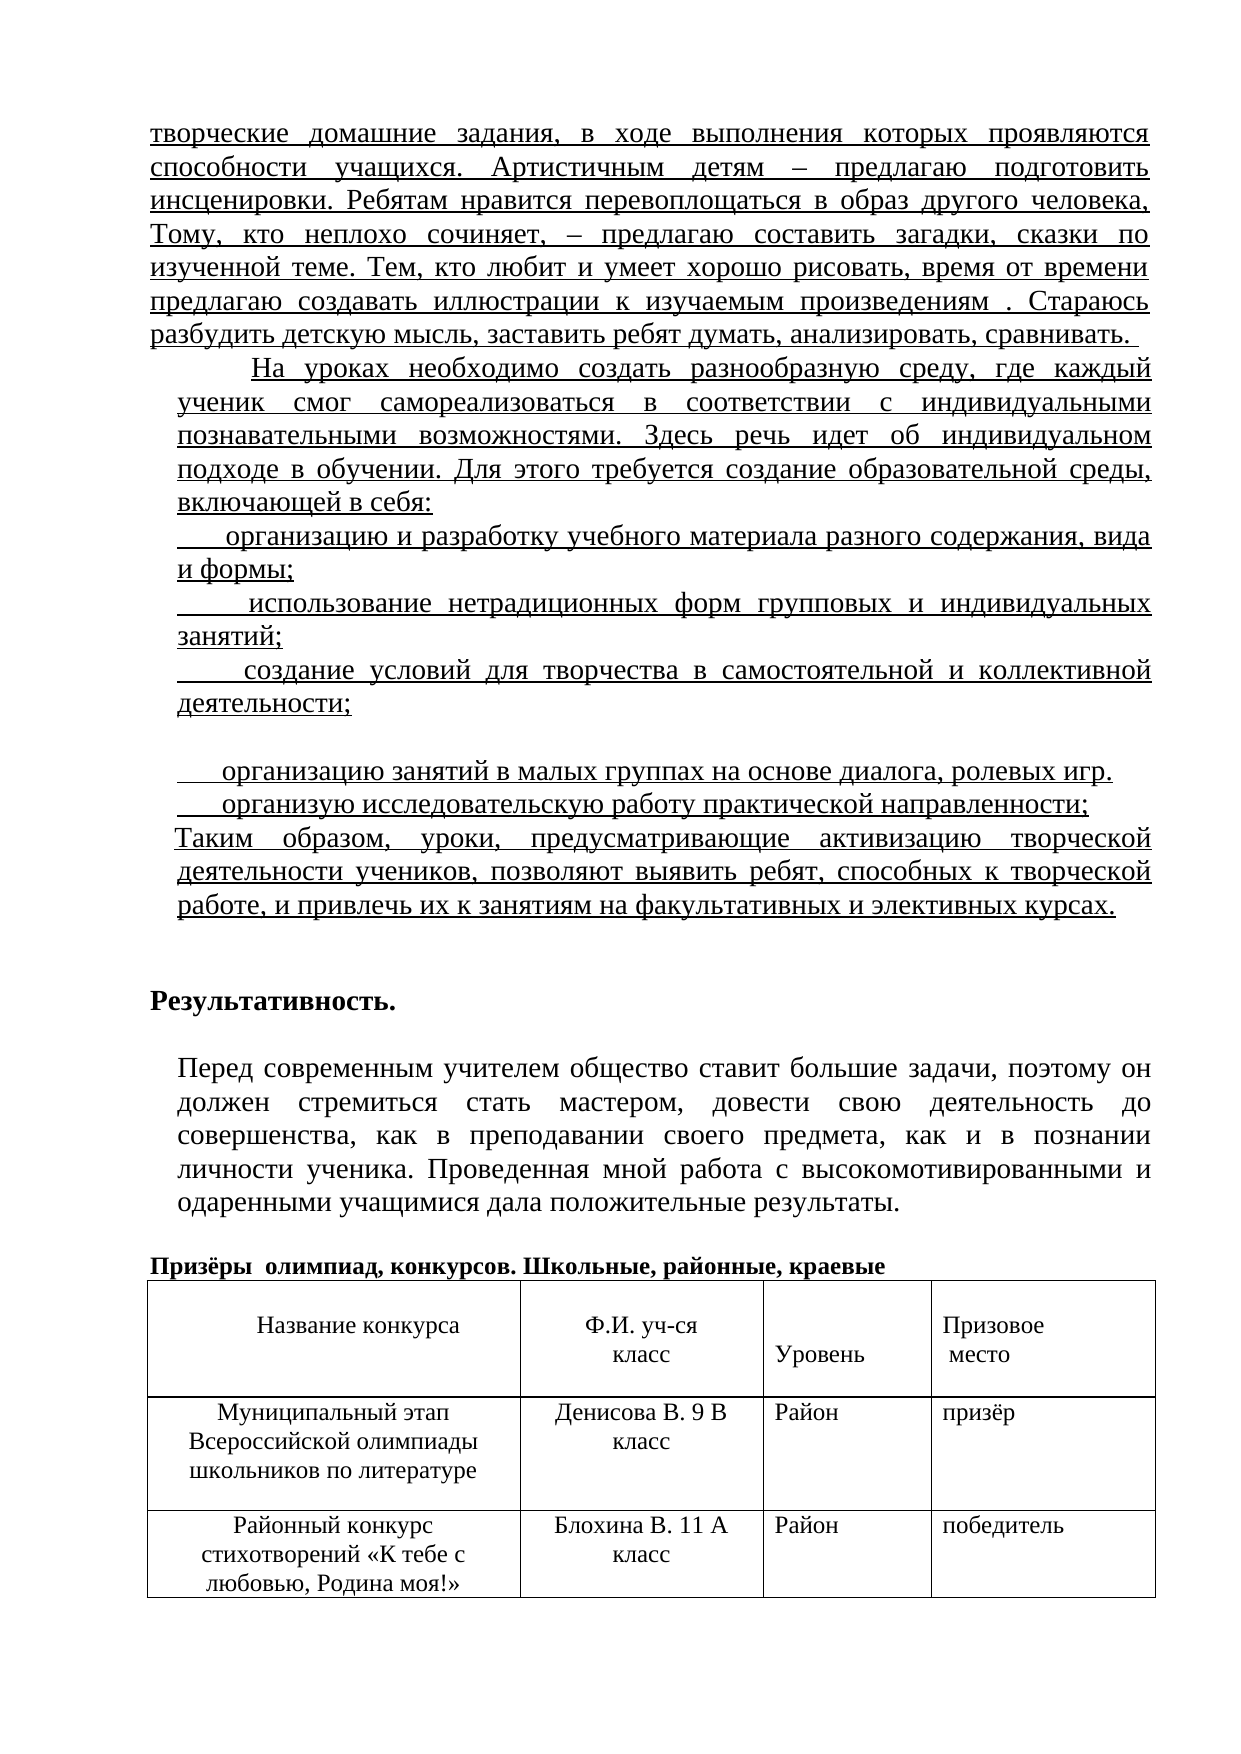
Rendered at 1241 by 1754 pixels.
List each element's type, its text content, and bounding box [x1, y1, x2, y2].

text  организацию и разработку учебного материала разного содержания, вида и формы; [177, 518, 1152, 547]
text  организую исследовательскую работу практической направленности; [177, 786, 1152, 820]
text Таким образом, уроки, предусматривающие активизацию творческой деятельности учеников, позволяют выявить ребят, способных к творческой работе, и привлечь их к занятиям на факультативных и элективных курсах. [174, 850, 1152, 920]
table_header Название конкурса [148, 1281, 520, 1396]
text На уроках необходимо создать разнообразную среду, где каждый ученик смог самореализоваться в соответствии с индивидуальными познавательными возможностями. Здесь речь идет об индивидуальном подходе в обучении. Для этого требуется создание образовательной среды, включающей в себя: [177, 414, 1152, 446]
table_cell Районный конкурс стихотворений «К тебе с любовью, Родина моя!» [148, 1511, 520, 1597]
table_cell Район [764, 1511, 931, 1597]
text  использование нетрадиционных форм групповых и индивидуальных занятий; [177, 616, 1152, 652]
table_cell Район [764, 1398, 931, 1509]
table_cell победитель [932, 1511, 1155, 1597]
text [150, 115, 1150, 144]
table_cell призёр [932, 1398, 1155, 1509]
text  создание условий для творчества в самостоятельной и коллективной деятельности; [177, 652, 1152, 681]
table_header Уровень [764, 1281, 931, 1396]
text Результативность. [150, 983, 1179, 1017]
table_header Призовое место [932, 1281, 1155, 1396]
text  организацию и разработку учебного материала разного содержания, вида и формы; [177, 549, 1152, 585]
text Призёры олимпиад, конкурсов. Школьные, районные, краевые [150, 1251, 1152, 1280]
text Перед современным учителем общество ставит большие задачи, поэтому он должен стремиться стать мастером, довести свою деятельность до совершенства, как в преподавании своего предмета, как и в познании личности ученика. Проведенная мной работа с высокомотивированными и одаренными учащимися дала положительные результаты. [177, 1050, 1152, 1218]
text На уроках необходимо создать разнообразную среду, где каждый ученик смог самореализоваться в соответствии с индивидуальными познавательными возможностями. Здесь речь идет об индивидуальном подходе в обучении. Для этого требуется создание образовательной среды, включающей в себя: [177, 481, 1152, 518]
text  создание условий для творчества в самостоятельной и коллективной деятельности; [177, 683, 1152, 719]
text Таким образом, уроки, предусматривающие активизацию творческой деятельности учеников, позволяют выявить ребят, способных к творческой работе, и привлечь их к занятиям на факультативных и элективных курсах. [174, 820, 1152, 849]
text  организацию занятий в малых группах на основе диалога, ролевых игр. [177, 753, 1152, 786]
text На уроках необходимо создать разнообразную среду, где каждый ученик смог самореализоваться в соответствии с индивидуальными познавательными возможностями. Здесь речь идет об индивидуальном подходе в обучении. Для этого требуется создание образовательной среды, включающей в себя: [177, 350, 1152, 413]
table_header Ф.И. уч-ся класс [521, 1281, 763, 1396]
table_cell Муниципальный этап Всероссийской олимпиады школьников по литературе [148, 1398, 520, 1509]
table_cell Денисова В. 9 В класс [521, 1398, 763, 1509]
text На уроках необходимо создать разнообразную среду, где каждый ученик смог самореализоваться в соответствии с индивидуальными познавательными возможностями. Здесь речь идет об индивидуальном подходе в обучении. Для этого требуется создание образовательной среды, включающей в себя: [177, 448, 1152, 480]
text  использование нетрадиционных форм групповых и индивидуальных занятий; [177, 585, 1152, 614]
table_cell Блохина В. 11 А класс [521, 1511, 763, 1597]
